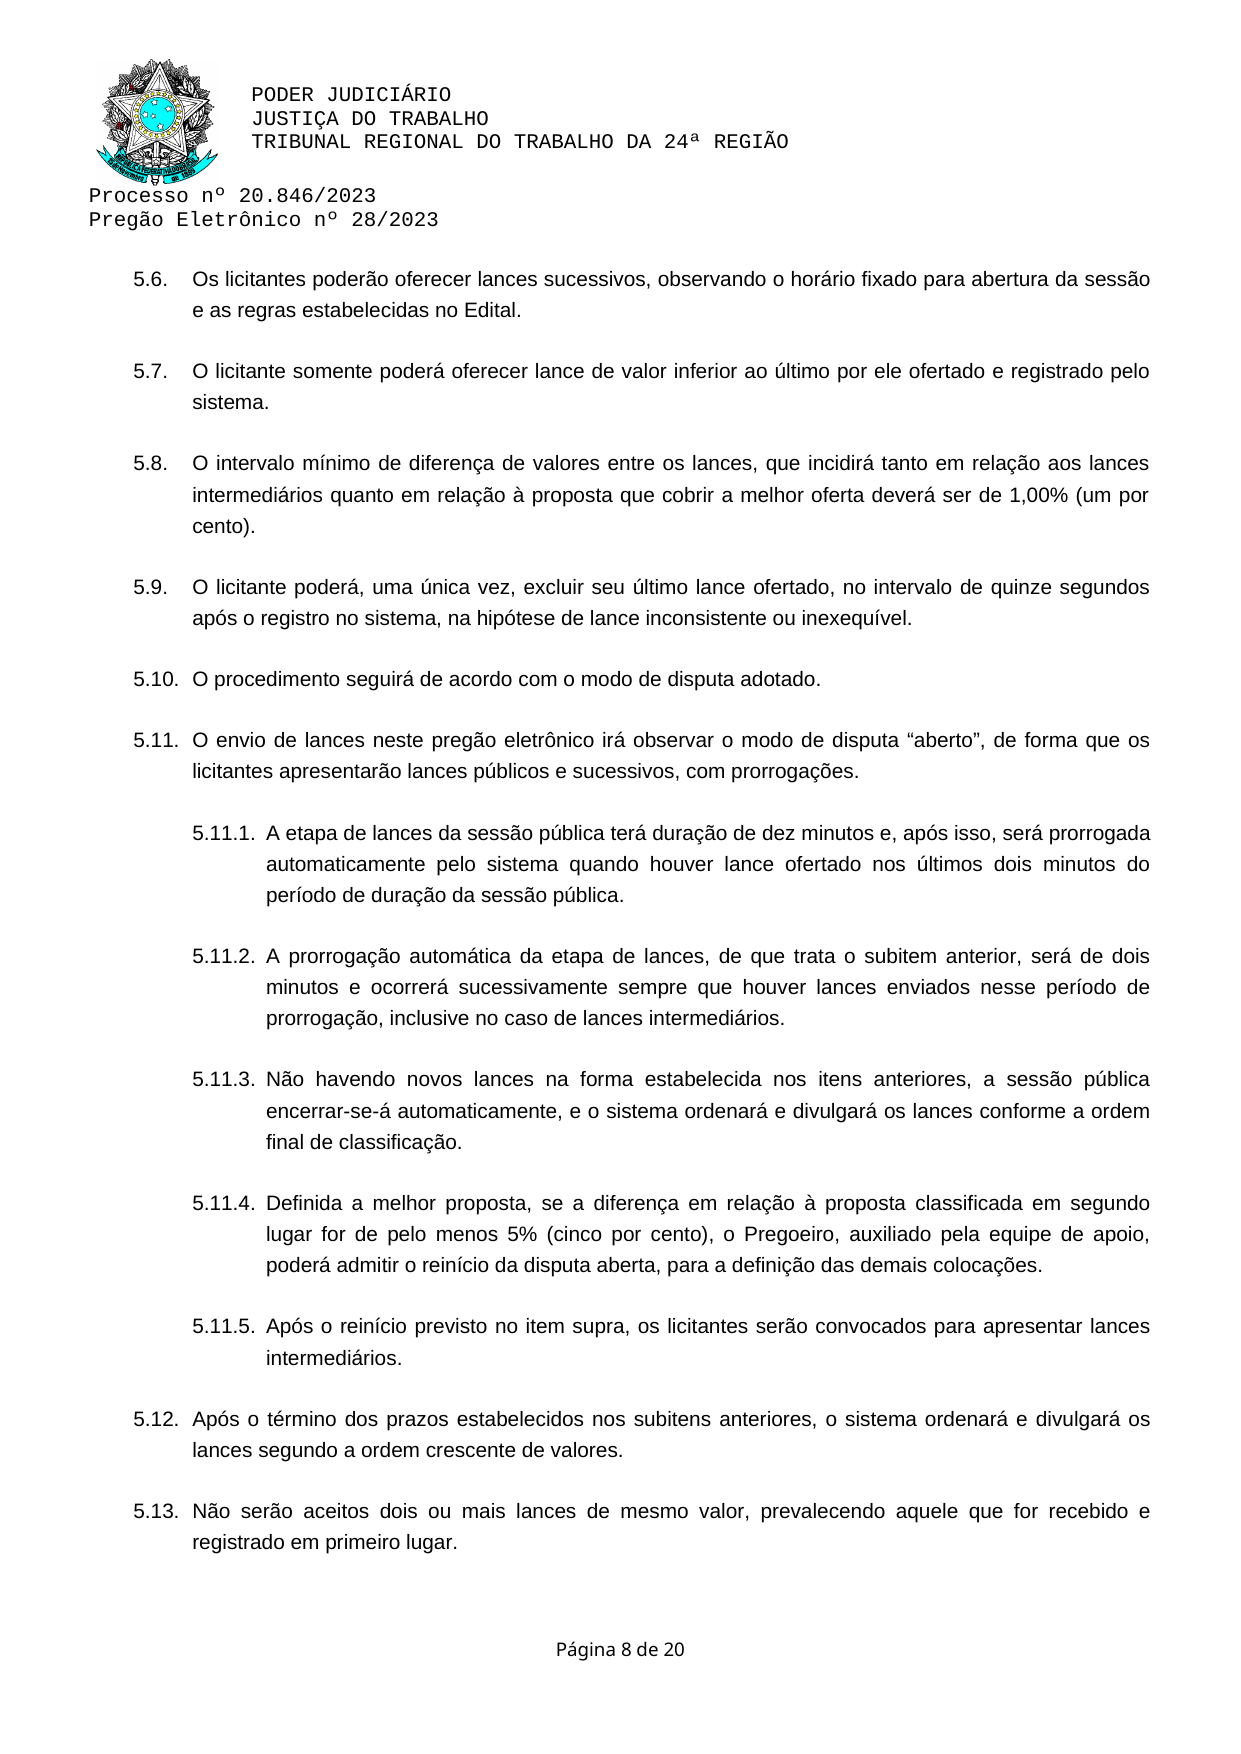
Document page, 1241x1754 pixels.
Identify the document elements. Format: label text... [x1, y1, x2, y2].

text O licitante poderá, uma única vez, excluir seu último lance ofertado, no intervalo de quinze segundos após o registro no sistema, na hipótese de lance inconsistente ou inexequível. [133, 575, 1152, 630]
text Não serão aceitos dois ou mais lances de mesmo valor, prevalecendo aquele que for recebido e registrado em primeiro lugar. [133, 1499, 1152, 1554]
text O envio de lances neste pregão eletrônico irá observar o modo de disputa “aberto”, de forma que os licitantes apresentarão lances públicos e sucessivos, com prorrogações. [133, 728, 1152, 783]
text Após o término dos prazos estabelecidos nos subitens anteriores, o sistema ordenará e divulgará os lances segundo a ordem crescente de valores. [133, 1406, 1152, 1462]
text Os licitantes poderão oferecer lances sucessivos, observando o horário fixado para abertura da sessão e as regras estabelecidas no Edital. [133, 267, 1152, 322]
list Não havendo novos lances na forma estabelecida nos itens anteriores, a sessão pública encerrar-se-á automaticamente, e o sistema ordenará e divulgará os lances conforme a ordem final de classificação. [192, 1067, 1152, 1153]
list Após o reinício previsto no item supra, os licitantes serão convocados para apresentar lances intermediários. [192, 1314, 1152, 1369]
picture [96, 59, 220, 186]
text O procedimento seguirá de acordo com o modo de disputa adotado. [133, 667, 1152, 691]
text O intervalo mínimo de diferença de valores entre os lances, que incidirá tanto em relação aos lances intermediários quanto em relação à proposta que cobrir a melhor oferta deverá ser de 1,00% (um por cento). [133, 451, 1152, 537]
text O licitante somente poderá oferecer lance de valor inferior ao último por ele ofertado e registrado pelo sistema. [133, 359, 1152, 414]
list A etapa de lances da sessão pública terá duração de dez minutos e, após isso, será prorrogada automaticamente pelo sistema quando houver lance ofertado nos últimos dois minutos do período de duração da sessão pública. [192, 820, 1152, 907]
list Definida a melhor proposta, se a diferença em relação à proposta classificada em segundo lugar for de pelo menos 5% (cinco por cento), o Pregoeiro, auxiliado pela equipe de apoio, poderá admitir o reinício da disputa aberta, para a definição das demais colocações. [192, 1191, 1152, 1277]
list A prorrogação automática da etapa de lances, de que trata o subitem anterior, será de dois minutos e ocorrerá sucessivamente sempre que houver lances enviados nesse período de prorrogação, inclusive no caso de lances intermediários. [192, 944, 1152, 1030]
